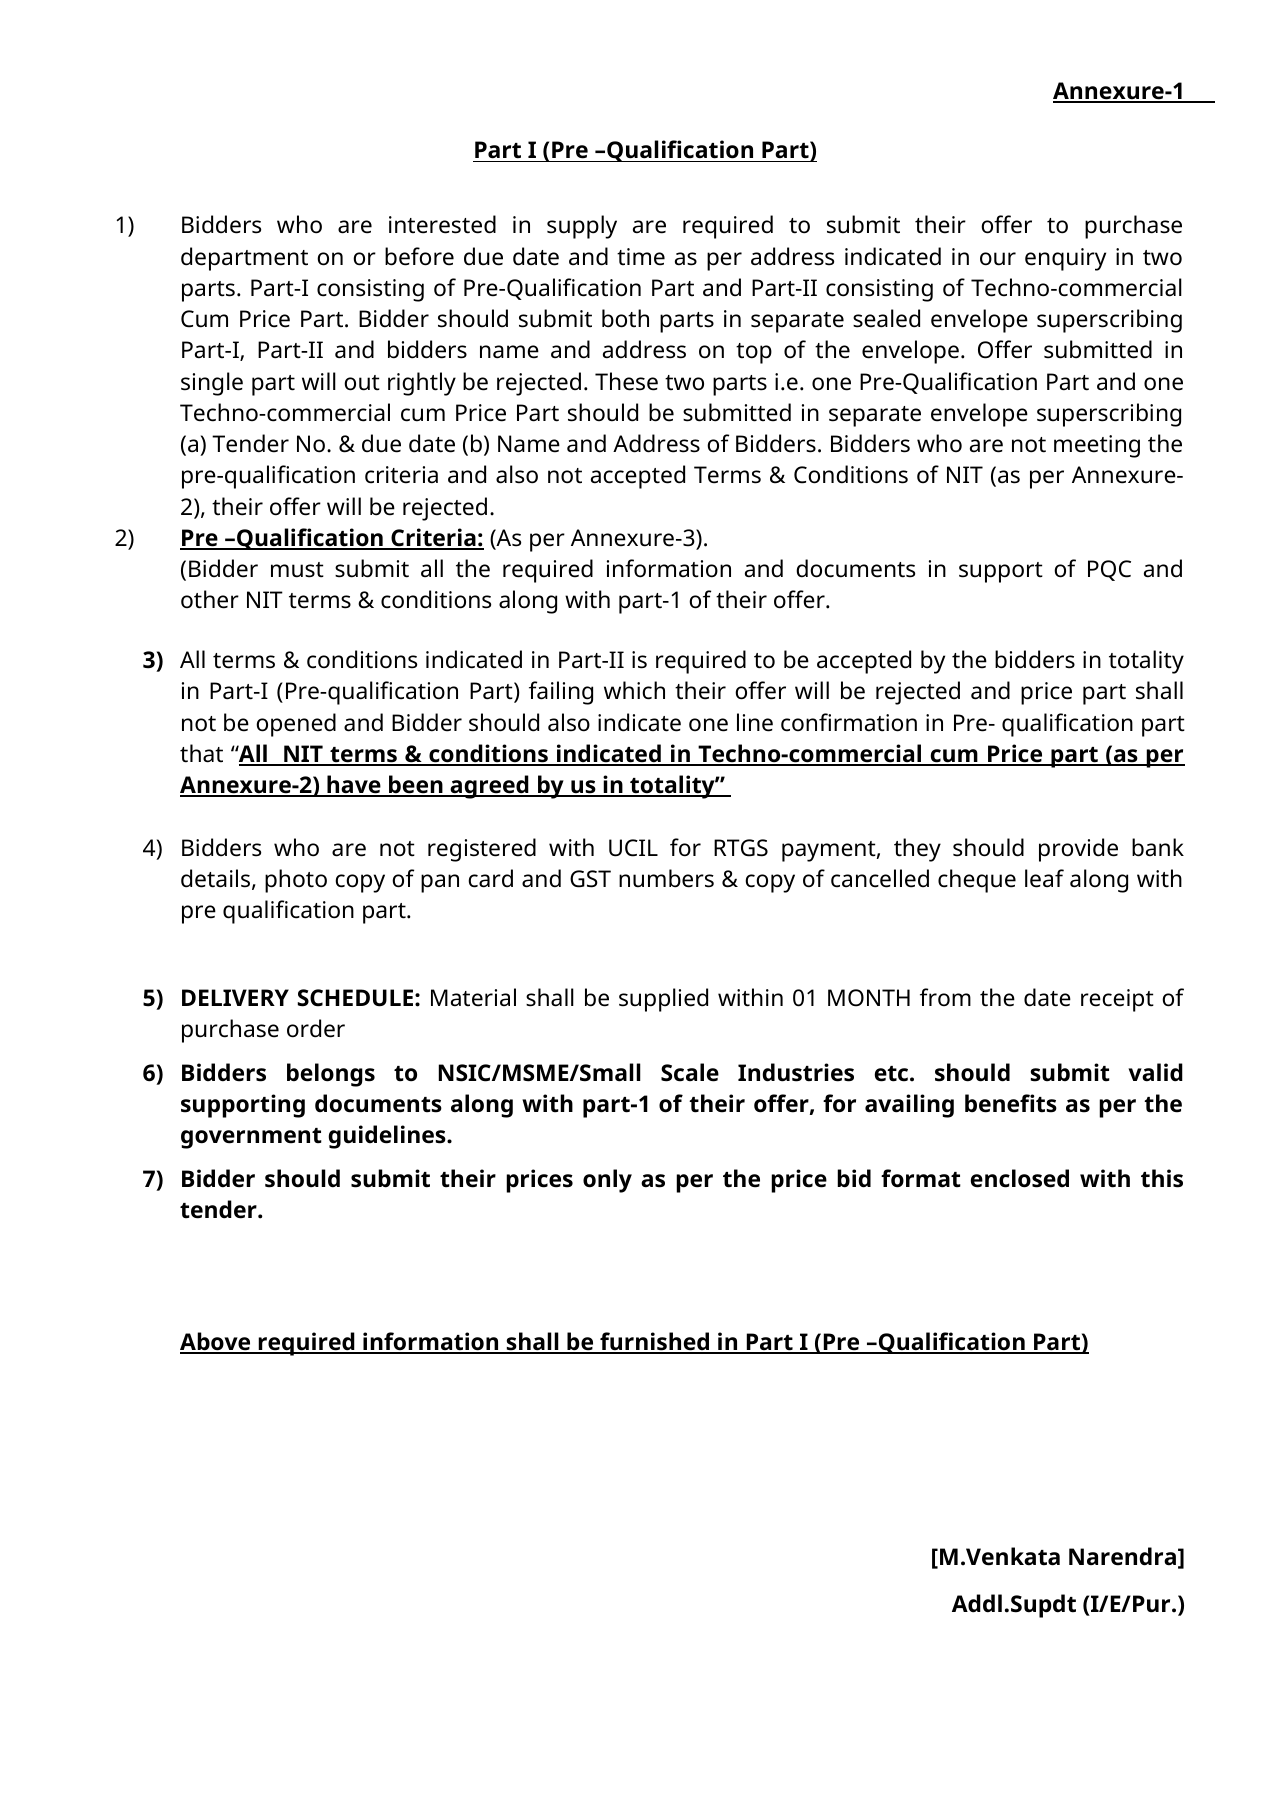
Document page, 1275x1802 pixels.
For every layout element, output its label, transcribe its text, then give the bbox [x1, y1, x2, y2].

text [M.Venkata Narendra] [555, 1541, 1185, 1572]
list DELIVERY SCHEDULE: Material shall be supplied within 01 MONTH from the date receipt of purchase order [142, 982, 1185, 1044]
text Annexure-1 [105, 75, 1185, 106]
list Pre –Qualification Criteria: (As per Annexure-3). [114, 522, 1185, 553]
text Addl.Supdt (I/E/Pur.) [555, 1588, 1185, 1619]
list All terms & conditions indicated in Part-II is required to be accepted by the bidders in totality in Part-I (Pre-qualification Part) failing which their offer will be rejected and price part shall not be opened and Bidder should also indicate one line confirmation in Pre- qualification part that “All NIT terms & conditions indicated in Techno-commercial cum Price part (as per Annexure-2) have been agreed by us in totality” [142, 644, 1185, 800]
list Bidders who are not registered with UCIL for RTGS payment, they should provide bank details, photo copy of pan card and GST numbers & copy of cancelled cheque leaf along with pre qualification part. [142, 831, 1185, 925]
list Bidders belongs to NSIC/MSME/Small Scale Industries etc. should submit valid supporting documents along with part-1 of their offer, for availing benefits as per the government guidelines. [142, 1057, 1185, 1151]
list Bidders who are interested in supply are required to submit their offer to purchase department on or before due date and time as per address indicated in our enquiry in two parts. Part-I consisting of Pre-Qualification Part and Part-II consisting of Techno-commercial Cum Price Part. Bidder should submit both parts in separate sealed envelope superscribing Part-I, Part-II and bidders name and address on top of the envelope. Offer submitted in single part will out rightly be rejected. These two parts i.e. one Pre-Qualification Part and one Techno-commercial cum Price Part should be submitted in separate envelope superscribing (a) Tender No. & due date (b) Name and Address of Bidders. Bidders who are not meeting the pre-qualification criteria and also not accepted Terms & Conditions of NIT (as per Annexure-2), their offer will be rejected. [114, 209, 1185, 522]
list (Bidder must submit all the required information and documents in support of PQC and other NIT terms & conditions along with part-1 of their offer. [180, 553, 1185, 616]
text Part I (Pre –Qualification Part) [105, 134, 1185, 166]
list Bidder should submit their prices only as per the price bid format enclosed with this tender. [142, 1163, 1185, 1226]
text Above required information shall be furnished in Part I (Pre –Qualification Part) [105, 1326, 1185, 1357]
